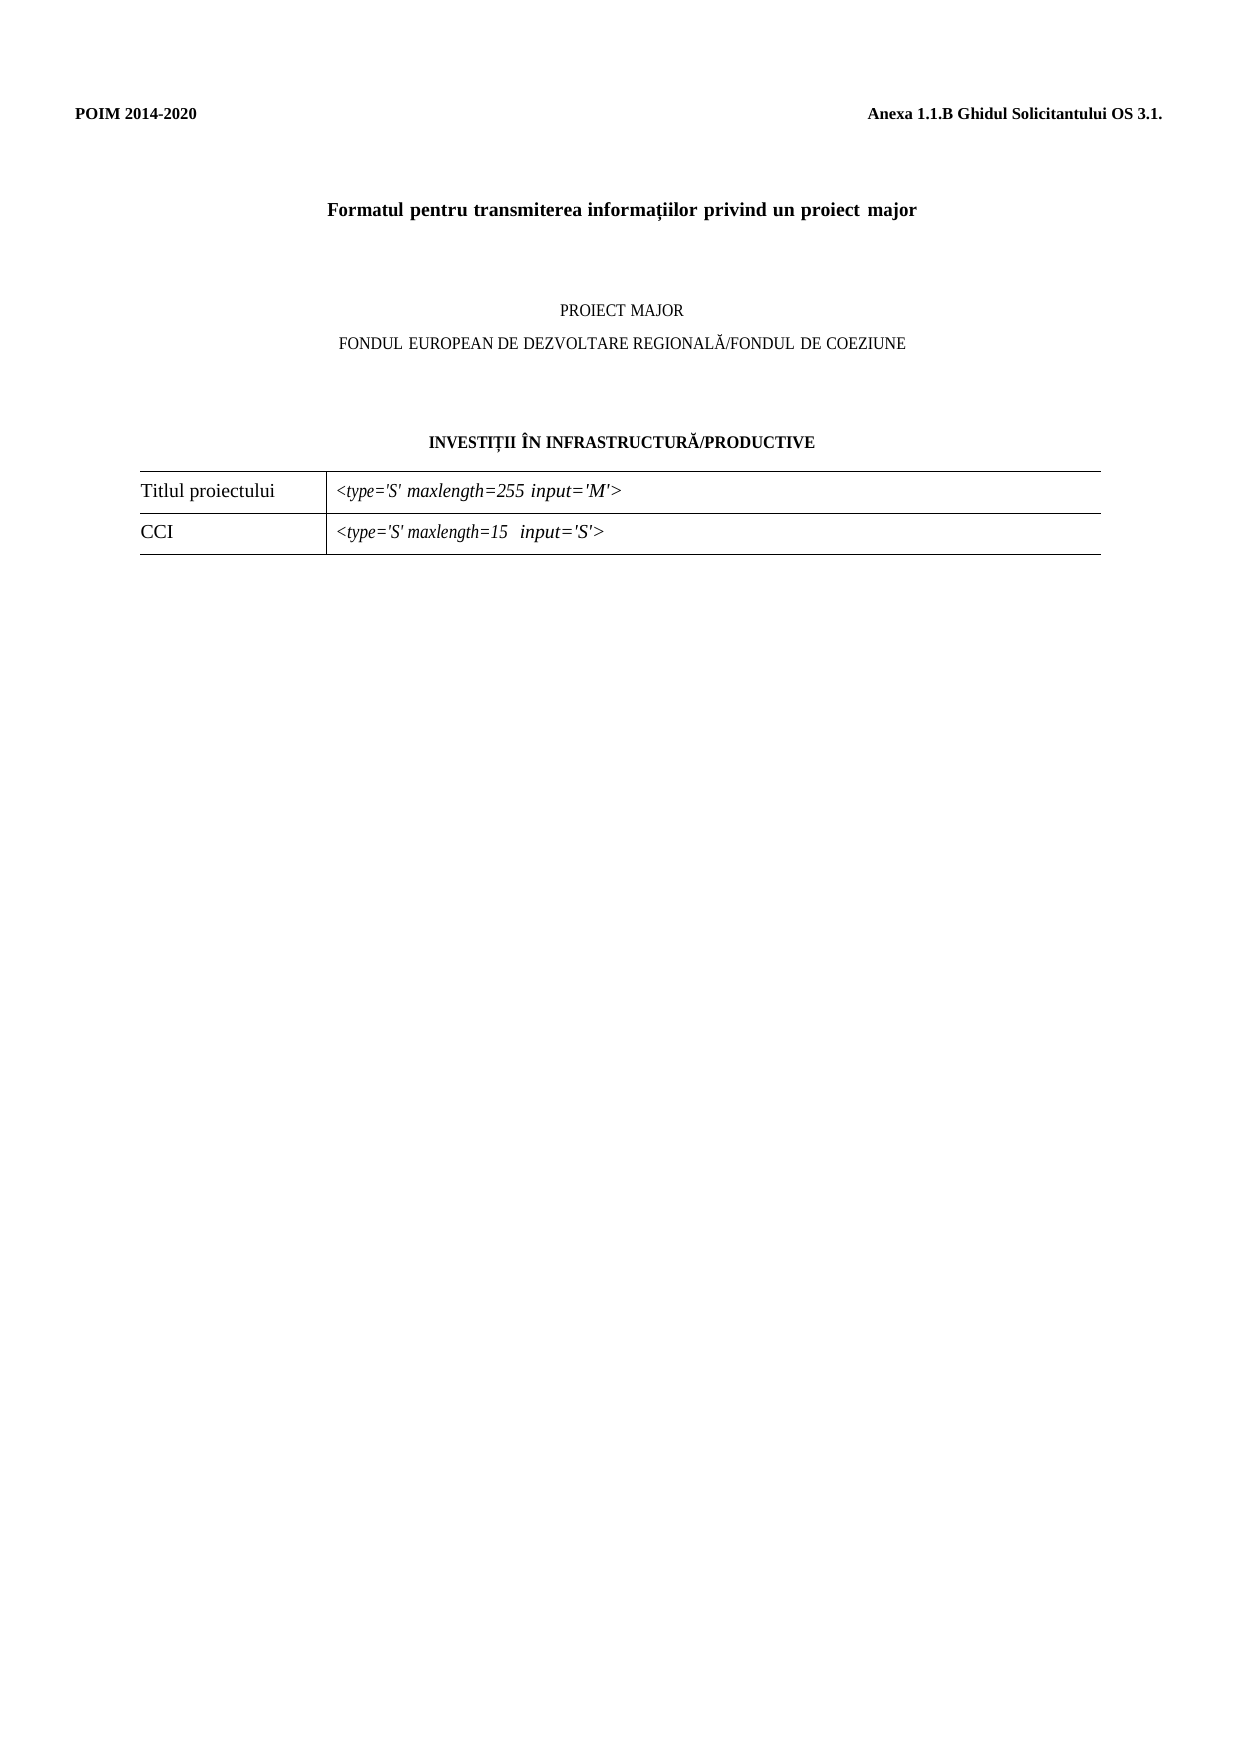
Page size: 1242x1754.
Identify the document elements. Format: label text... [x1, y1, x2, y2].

text Titlul proiectului <type='S' maxlength=255 input='M'> [140, 479, 1169, 502]
text INVESTIȚII ÎN INFRASTRUCTURĂ/PRODUCTIVE [422, 432, 821, 452]
text Formatul pentru transmiterea informațiilor privind un proiect major [321, 198, 922, 220]
text FONDUL EUROPEAN DE DEZVOLTARE REGIONALĂ/FONDUL DE COEZIUNE [333, 333, 910, 353]
text CCI <type='S' maxlength=15 input='S'> [140, 520, 1169, 543]
text PROIECT MAJOR [555, 300, 689, 320]
